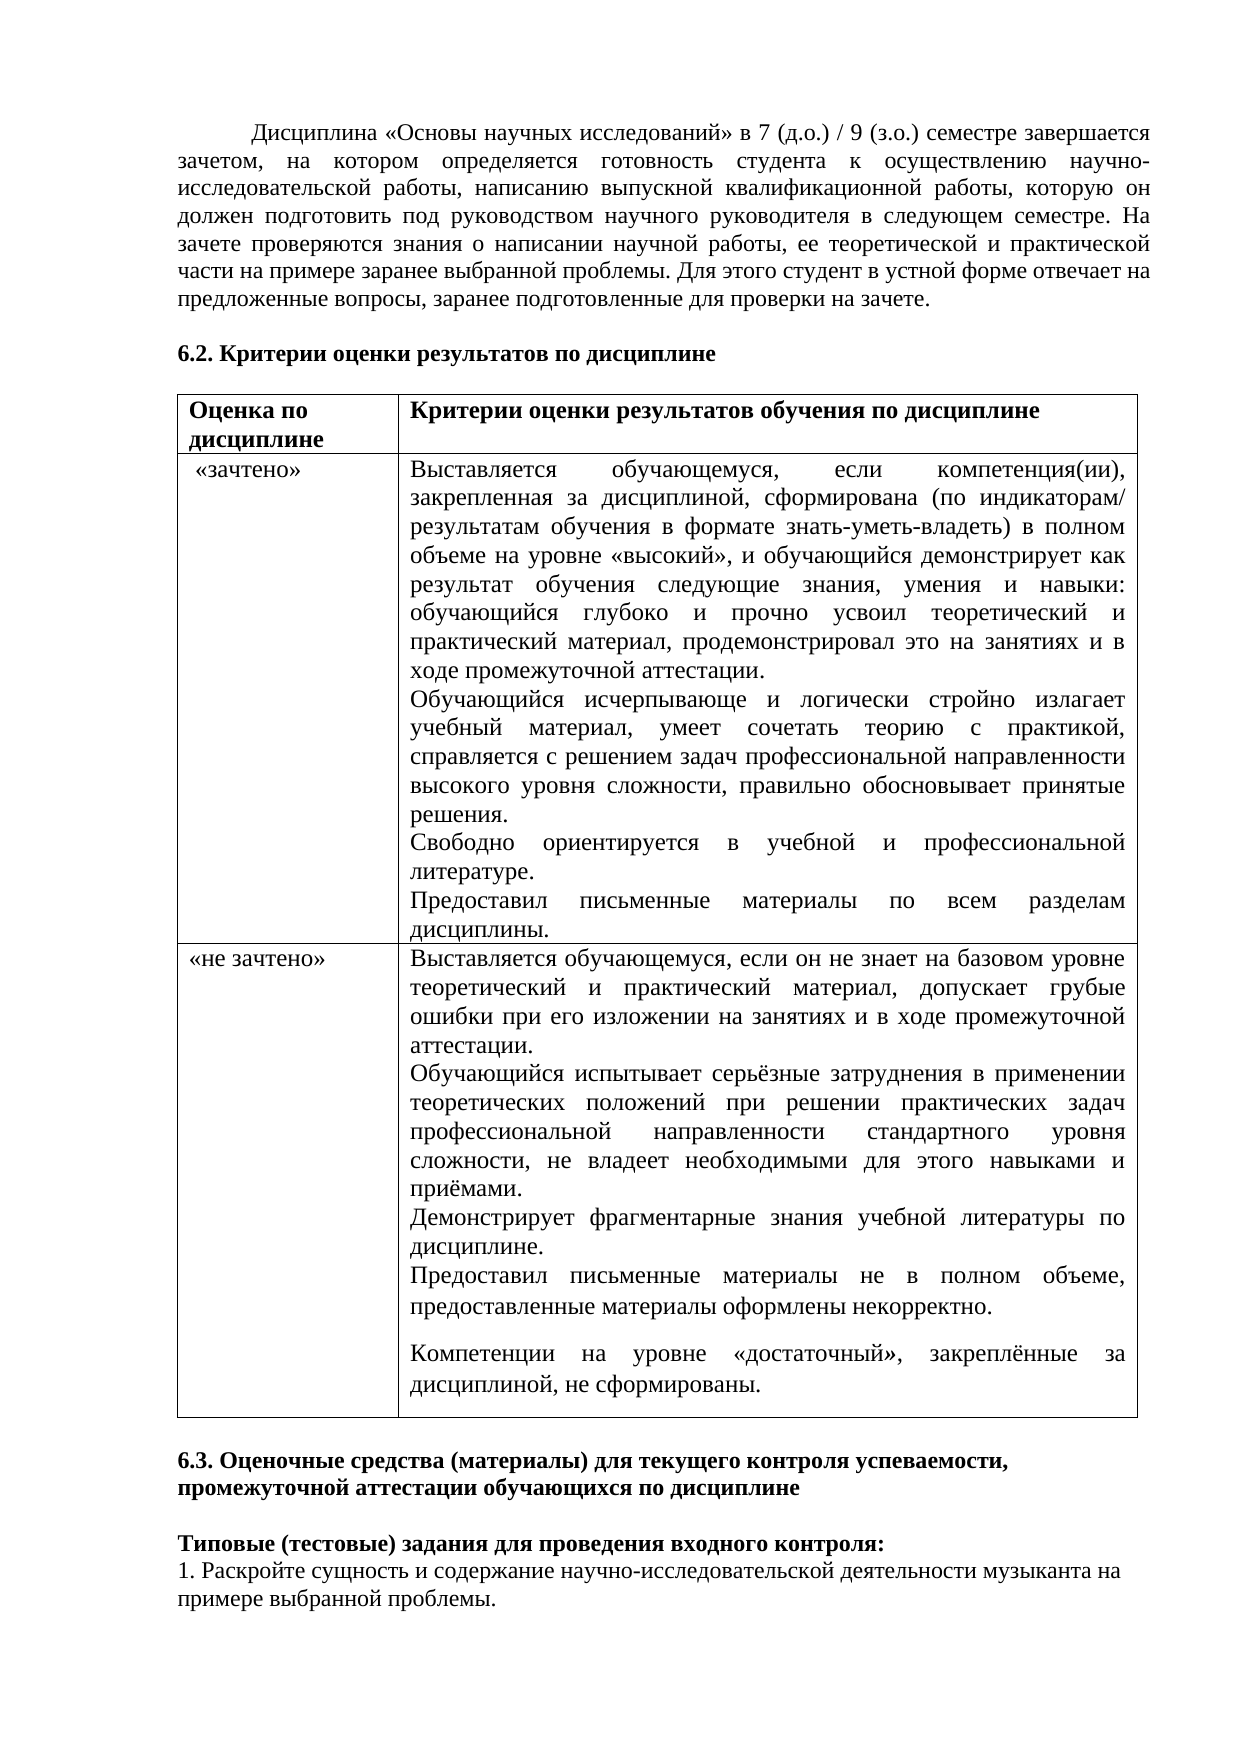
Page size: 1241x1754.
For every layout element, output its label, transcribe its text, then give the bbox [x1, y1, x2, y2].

text 1. Раскройте сущность и содержание научно-исследовательской деятельности музыканта на примере выбранной проблемы. [177, 1556, 1152, 1611]
table_cell Выставляется обучающемуся, если компетенция(ии), закрепленная за дисциплиной, сформирована (по индикаторам/ результатам обучения в формате знать-уметь-владеть) в полном объеме на уровне «высокий», и обучающийся демонстрирует как результат обучения следующие знания, умения и навыки: обучающийся глубоко и прочно усвоил теоретический и практический материал, продемонстрировал это на занятиях и в ходе промежуточной аттестации. Обучающийся исчерпывающе и логически стройно излагает учебный материал, умеет сочетать теорию с практикой, справляется с решением задач профессиональной направленности высокого уровня сложности, правильно обосновывает принятые решения. Свободно ориентируется в учебной и профессиональной литературе. Предоставил письменные материалы по всем разделам дисциплины. [399, 454, 1137, 942]
text Типовые (тестовые) задания для проведения входного контроля: [177, 1528, 1152, 1556]
table_cell «не зачтено» [178, 944, 398, 1417]
text 6.3. Оценочные средства (материалы) для текущего контроля успеваемости, промежуточной аттестации обучающихся по дисциплине [177, 1446, 1152, 1501]
text 6.2. Критерии оценки результатов по дисциплине [177, 339, 1152, 367]
text Дисциплина «Основы научных исследований» в 7 (д.о.) / 9 (з.о.) семестре завершается зачетом, на котором определяется готовность студента к осуществлению научно-исследовательской работы, написанию выпускной квалификационной работы, которую он должен подготовить под руководством научного руководителя в следующем семестре. На зачете проверяются знания о написании научной работы, ее теоретической и практической части на примере заранее выбранной проблемы. Для этого студент в устной форме отвечает на предложенные вопросы, заранее подготовленные для проверки на зачете. [177, 118, 1152, 311]
table_header Оценка по дисциплине [178, 395, 398, 453]
table_header Критерии оценки результатов обучения по дисциплине [399, 395, 1137, 453]
table_cell Выставляется обучающемуся, если он не знает на базовом уровне теоретический и практический материал, допускает грубые ошибки при его изложении на занятиях и в ходе промежуточной аттестации. Обучающийся испытывает серьёзные затруднения в применении теоретических положений при решении практических задач профессиональной направленности стандартного уровня сложности, не владеет необходимыми для этого навыками и приёмами. Демонстрирует фрагментарные знания учебной литературы по дисциплине. Предоставил письменные материалы не в полном объеме, предоставленные материалы оформлены некорректно. Компетенции на уровне «достаточный», закреплённые за дисциплиной, не сформированы. [399, 944, 1137, 1417]
table_cell «зачтено» [178, 454, 398, 942]
